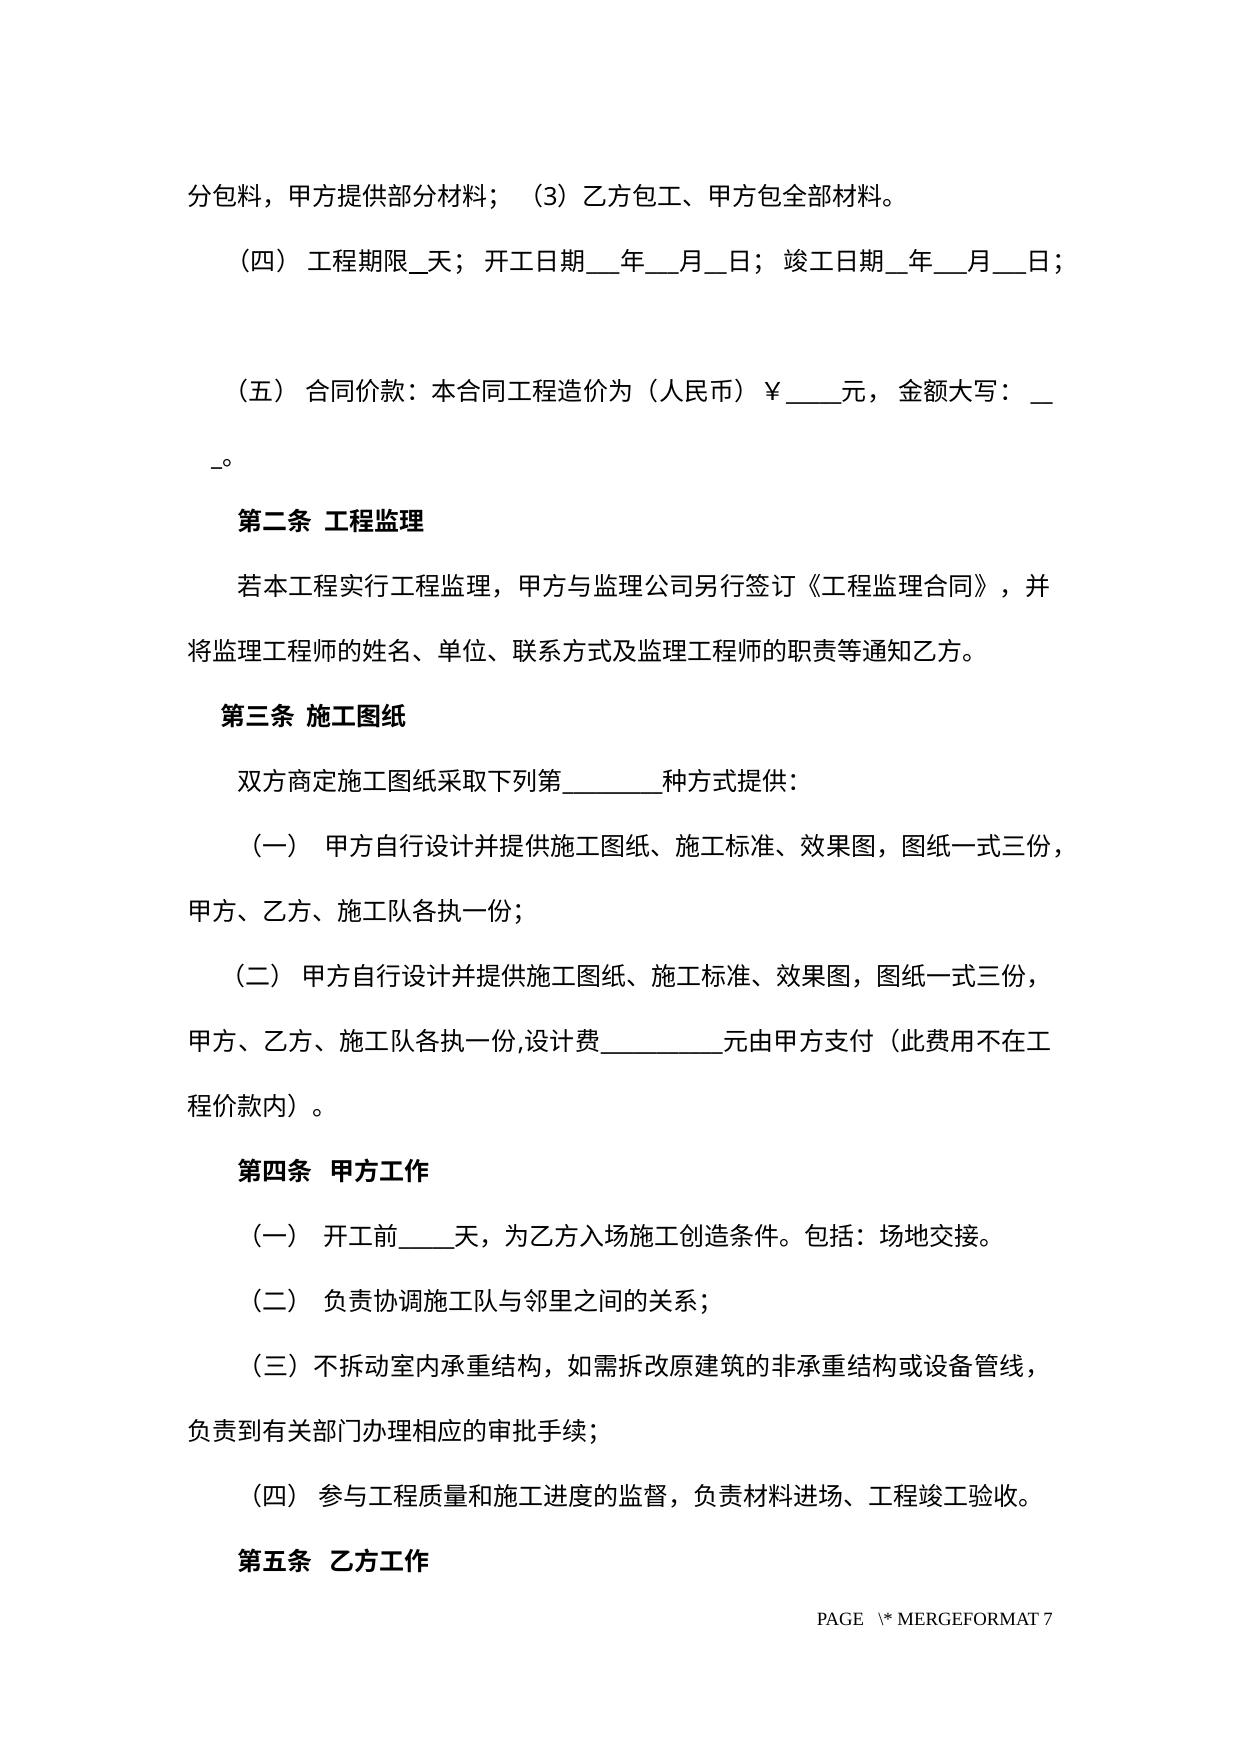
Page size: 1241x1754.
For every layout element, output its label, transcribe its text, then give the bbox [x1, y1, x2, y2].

text （四） 工程期限 天； 开工日期___年___月__日； 竣工日期__年___月___日； [187, 227, 1053, 357]
text （三）不拆动室内承重结构，如需拆改原建筑的非承重结构或设备管线，负责到有关部门办理相应的审批手续； [187, 1332, 1053, 1462]
text （二） 甲方自行设计并提供施工图纸、施工标准、效果图，图纸一式三份，甲方、乙方、施工队各执一份,设计费___________元由甲方支付（此费用不在工程价款内）。 [187, 942, 1053, 1137]
text 第二条 工程监理 [187, 487, 1053, 552]
text （一） 开工前_____天，为乙方入场施工创造条件。包括：场地交接。 [187, 1202, 1053, 1267]
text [187, 162, 1053, 227]
text （五） 合同价款：本合同工程造价为（人民币）￥_____元， 金额大写： ___。 [211, 357, 1053, 487]
text （一） 甲方自行设计并提供施工图纸、施工标准、效果图，图纸一式三份，甲方、乙方、施工队各执一份； [187, 812, 1053, 942]
text 第四条 甲方工作 [187, 1137, 1053, 1202]
text 双方商定施工图纸采取下列第_________种方式提供： [187, 747, 1053, 812]
text （四） 参与工程质量和施工进度的监督，负责材料进场、工程竣工验收。 [187, 1462, 1053, 1527]
text 若本工程实行工程监理，甲方与监理公司另行签订《工程监理合同》，并将监理工程师的姓名、单位、联系方式及监理工程师的职责等通知乙方。 [187, 552, 1053, 682]
text 第五条 乙方工作 [187, 1527, 1053, 1592]
text （二） 负责协调施工队与邻里之间的关系； [187, 1267, 1053, 1332]
text 第三条 施工图纸 [187, 682, 1053, 747]
